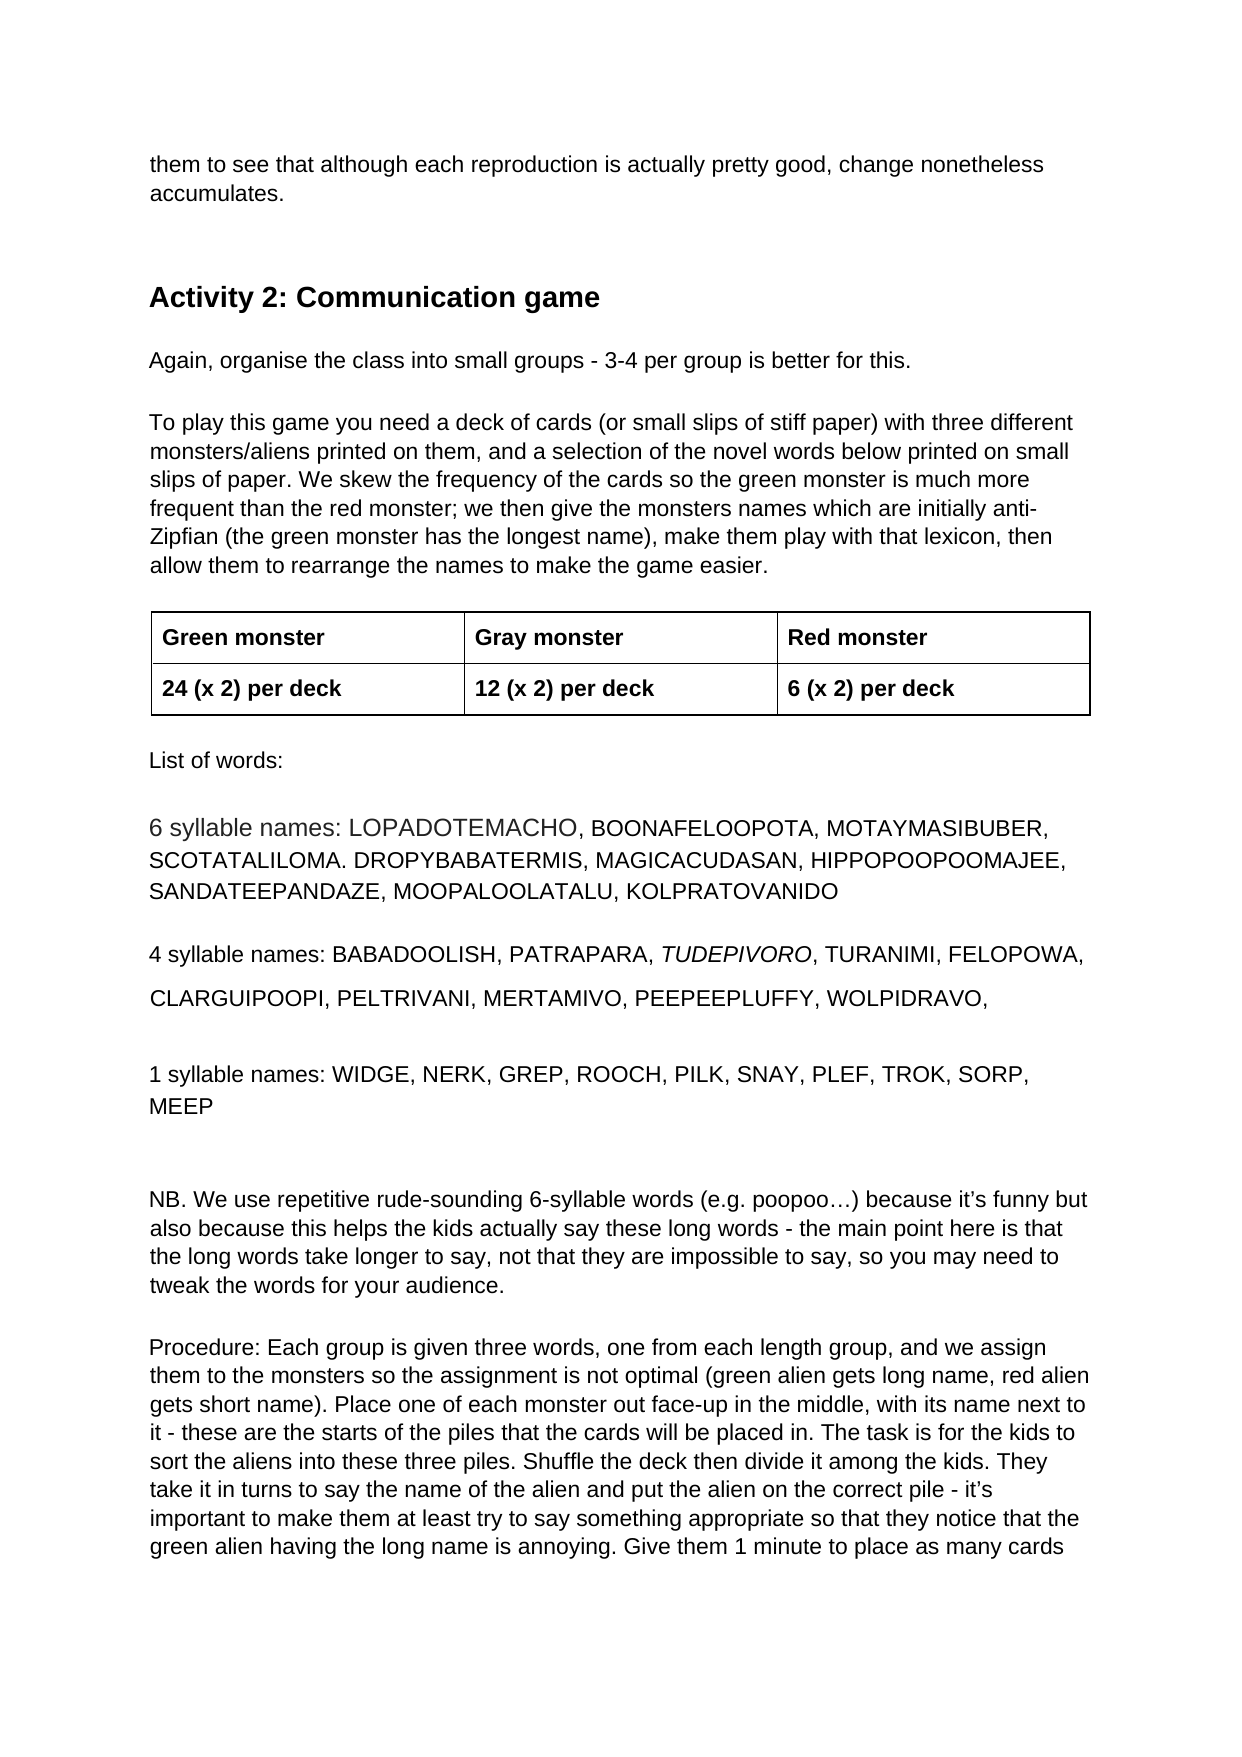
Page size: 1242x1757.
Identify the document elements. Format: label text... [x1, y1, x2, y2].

table_cell 6 (x 2) per deck [778, 664, 1089, 714]
text 6 syllable names: LOPADOTEMACHO, BOONAFELOOPOTA, MOTAYMASIBUBER,​ [148, 812, 1090, 841]
table_cell 24 (x 2) per deck [152, 664, 464, 714]
text NB. We use repetitive rude-sounding 6-syllable words (e.g. poopoo…) because it’s funny but also because this helps the kids actually say these long words - the main point here is that the long words take longer to say, not that they are impossible to say, so you may need to tweak the words for your audience. [148, 1186, 1090, 1298]
text To play this game you need a deck of cards (or small slips of stiff paper) with three different monsters/aliens printed on them, and a selection of the novel words below printed on small slips of paper. We skew the frequency of the cards so the green monster is much more frequent than the red monster; we then give the monsters names which are initially anti-Zipfian (the green monster has the longest name), make them play with that lexicon, then allow them to rearrange the names to make the game easier. [148, 409, 1090, 578]
table_header Gray monster [465, 613, 777, 663]
text MEEP [148, 1093, 1090, 1119]
table_cell 12 (x 2) per deck [465, 664, 777, 714]
text Again, organise the class into small groups - 3-4 per group is better for this. [148, 347, 1090, 373]
table_header Green monster [152, 613, 464, 663]
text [148, 151, 1090, 206]
text 1 syllable names: WIDGE, NERK, GREP, ROOCH, PILK, SNAY, PLEF, TROK, SORP, [148, 1061, 1090, 1088]
table_header Red monster [778, 613, 1089, 663]
text 4 syllable names: BABADOOLISH, PATRAPARA, ​TUDEPIVORO​, TURANIMI, FELOPOWA, CLARGUIPOOPI, PELTRIVANI, MERTAMIVO, PEEPEEPLUFFY, WOLPIDRAVO, [148, 941, 1090, 1012]
text SANDATEEPANDAZE, MOOPALOOLATALU, KOLPRATOVANIDO [148, 878, 1090, 904]
subtitle Activity 2: Communication game [148, 279, 1090, 313]
text Procedure: Each group is given three words, one from each length group, and we assign them to the monsters so the assignment is not optimal (green alien gets long name, red alien gets short name). Place one of each monster out face-up in the middle, with its name next to it - these are the starts of the piles that the cards will be placed in. The task is for the kids to sort the aliens into these three piles. Shuffle the deck then divide it among the kids. They take it in turns to say the name of the alien and put the alien on the correct pile - it’s important to make them at least try to say something appropriate so that they notice that the green alien having the long name is annoying. Give them 1 minute to place as many cards [148, 1334, 1090, 1559]
text List of words: [148, 747, 1090, 773]
text SCOTATALILOMA. DROPYBABATERMIS, MAGICACUDASAN, HIPPOPOOPOOMAJEE, [148, 847, 1090, 873]
